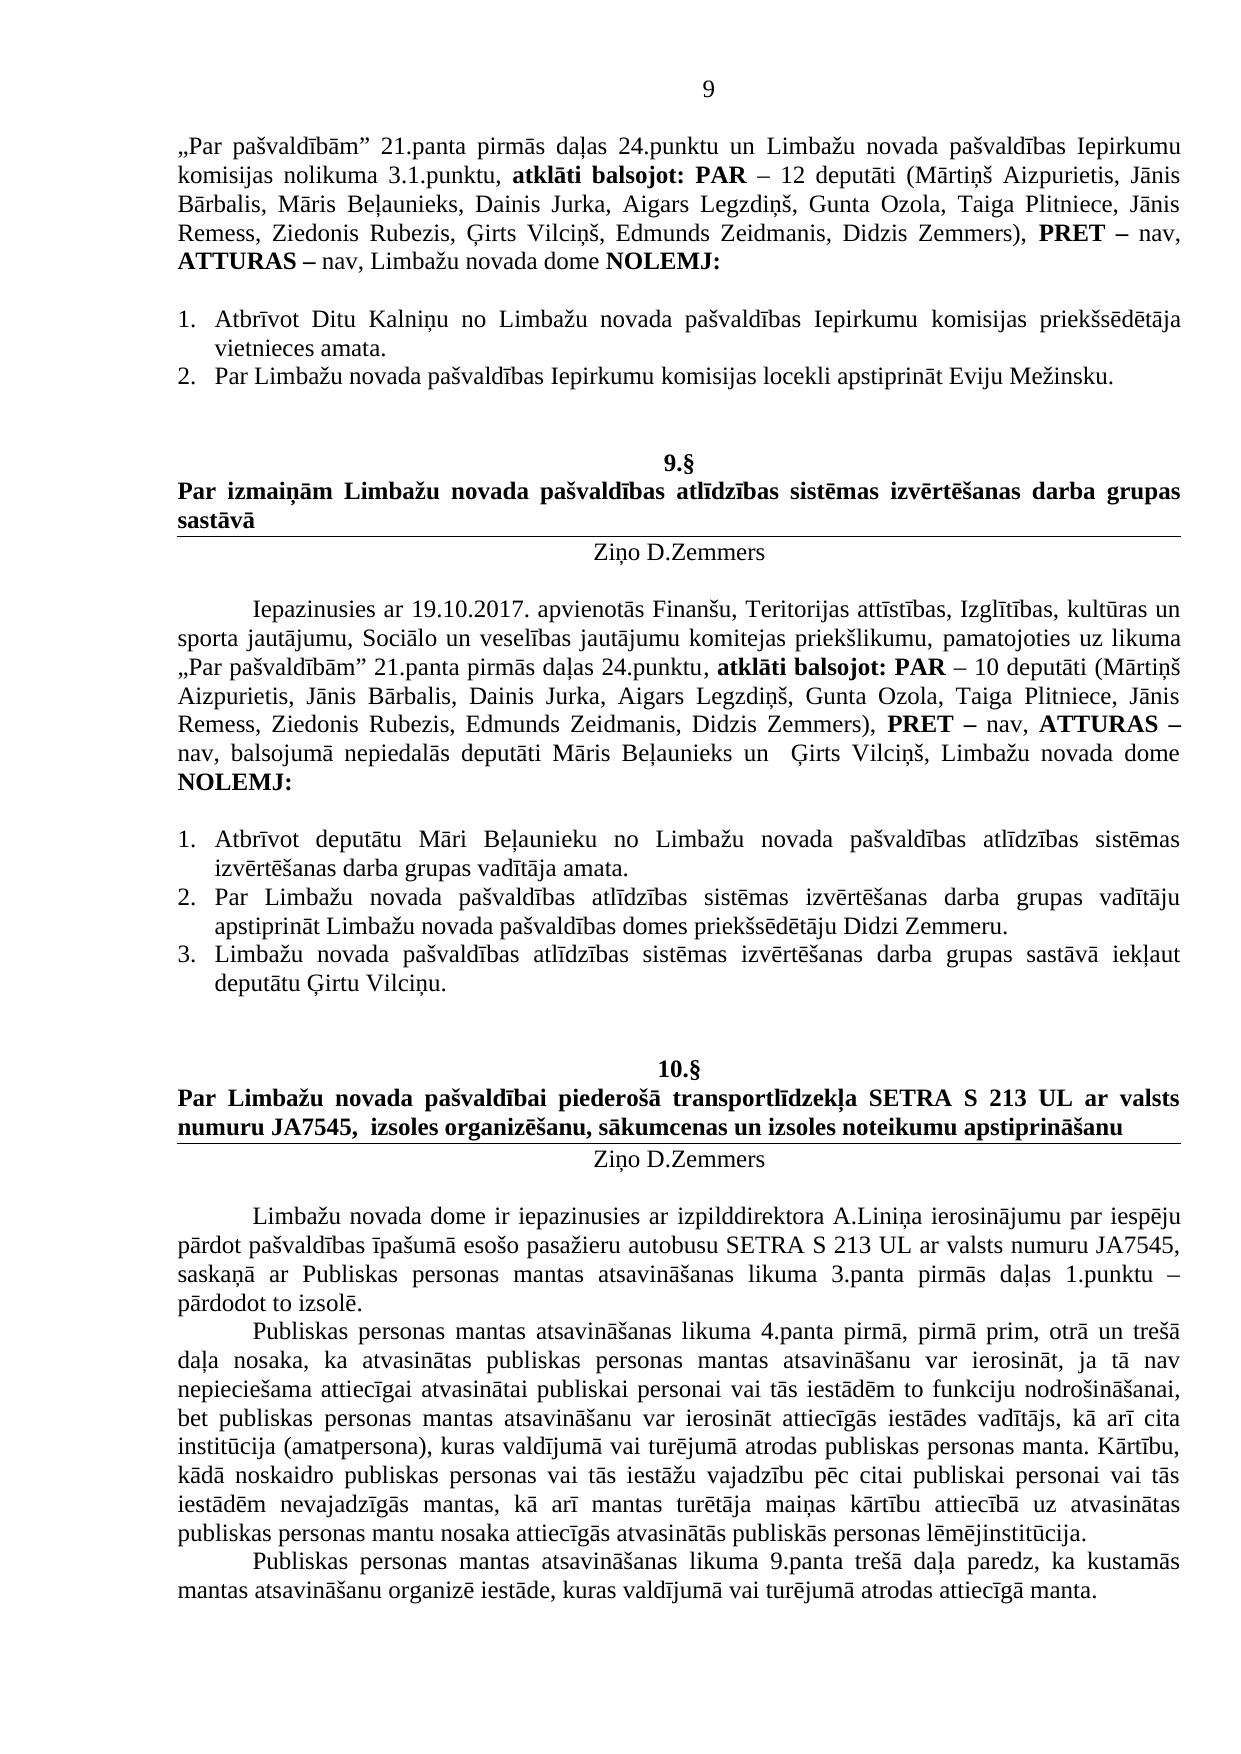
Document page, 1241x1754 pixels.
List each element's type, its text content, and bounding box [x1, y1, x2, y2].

text 10.§ [177, 1054, 1181, 1083]
list Atbrīvot Ditu Kalniņu no Limbažu novada pašvaldības Iepirkumu komisijas priekšsēdētāja vietnieces amata. [177, 304, 1181, 361]
text Iepazinusies ar 19.10.2017. apvienotās Finanšu, Teritorijas attīstības, Izglītības, kultūras un sporta jautājumu, Sociālo un veselības jautājumu komitejas priekšlikumu, pamatojoties uz likuma „Par pašvaldībām” 21.panta pirmās daļas 24.punktu, atklāti balsojot: PAR – 10 deputāti (Mārtiņš Aizpurietis, Jānis Bārbalis, Dainis Jurka, Aigars Legzdiņš, Gunta Ozola, Taiga Plitniece, Jānis Remess, Ziedonis Rubezis, Edmunds Zeidmanis, Didzis Zemmers), PRET – nav, ATTURAS – nav, balsojumā nepiedalās deputāti Māris Beļaunieks un Ģirts Vilciņš, Limbažu novada dome NOLEMJ: [177, 594, 1181, 796]
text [177, 131, 1181, 275]
text Limbažu novada dome ir iepazinusies ar izpilddirektora A.Liniņa ierosinājumu par iespēju pārdot pašvaldības īpašumā esošo pasažieru autobusu SETRA S 213 UL ar valsts numuru JA7545, saskaņā ar Publiskas personas mantas atsavināšanas likuma 3.panta pirmās daļas 1.punktu – pārdodot to izsolē. [177, 1201, 1181, 1316]
text Par izmaiņām Limbažu novada pašvaldības atlīdzības sistēmas izvērtēšanas darba grupas sastāvā [177, 476, 1181, 536]
text 9.§ [177, 448, 1181, 476]
list Limbažu novada pašvaldības atlīdzības sistēmas izvērtēšanas darba grupas sastāvā iekļaut deputātu Ģirtu Vilciņu. [177, 939, 1181, 997]
text Publiskas personas mantas atsavināšanas likuma 4.panta pirmā, pirmā prim, otrā un trešā daļa nosaka, ka atvasinātas publiskas personas mantas atsavināšanu var ierosināt, ja tā nav nepieciešama attiecīgai atvasinātai publiskai personai vai tās iestādēm to funkciju nodrošināšanai, bet publiskas personas mantas atsavināšanu var ierosināt attiecīgās iestādes vadītājs, kā arī cita institūcija (amatpersona), kuras valdījumā vai turējumā atrodas publiskas personas manta. Kārtību, kādā noskaidro publiskas personas vai tās iestāžu vajadzību pēc citai publiskai personai vai tās iestādēm nevajadzīgās mantas, kā arī mantas turētāja maiņas kārtību attiecībā uz atvasinātas publiskas personas mantu nosaka attiecīgās atvasinātās publiskās personas lēmējinstitūcija. [177, 1316, 1181, 1546]
text Ziņo D.Zemmers [177, 537, 1181, 566]
text Par Limbažu novada pašvaldībai piederošā transportlīdzekļa SETRA S 213 UL ar valsts numuru JA7545, izsoles organizēšanu, sākumcenas un izsoles noteikumu apstiprināšanu [177, 1083, 1181, 1143]
list Par Limbažu novada pašvaldības atlīdzības sistēmas izvērtēšanas darba grupas vadītāju apstiprināt Limbažu novada pašvaldības domes priekšsēdētāju Didzi Zemmeru. [177, 882, 1181, 939]
list Par Limbažu novada pašvaldības Iepirkumu komisijas locekli apstiprināt Eviju Mežinsku. [177, 361, 1181, 390]
list Atbrīvot deputātu Māri Beļaunieku no Limbažu novada pašvaldības atlīdzības sistēmas izvērtēšanas darba grupas vadītāja amata. [177, 824, 1181, 882]
text Publiskas personas mantas atsavināšanas likuma 9.panta trešā daļa paredz, ka kustamās mantas atsavināšanu organizē iestāde, kuras valdījumā vai turējumā atrodas attiecīgā manta. [177, 1546, 1181, 1604]
text Ziņo D.Zemmers [177, 1144, 1181, 1173]
